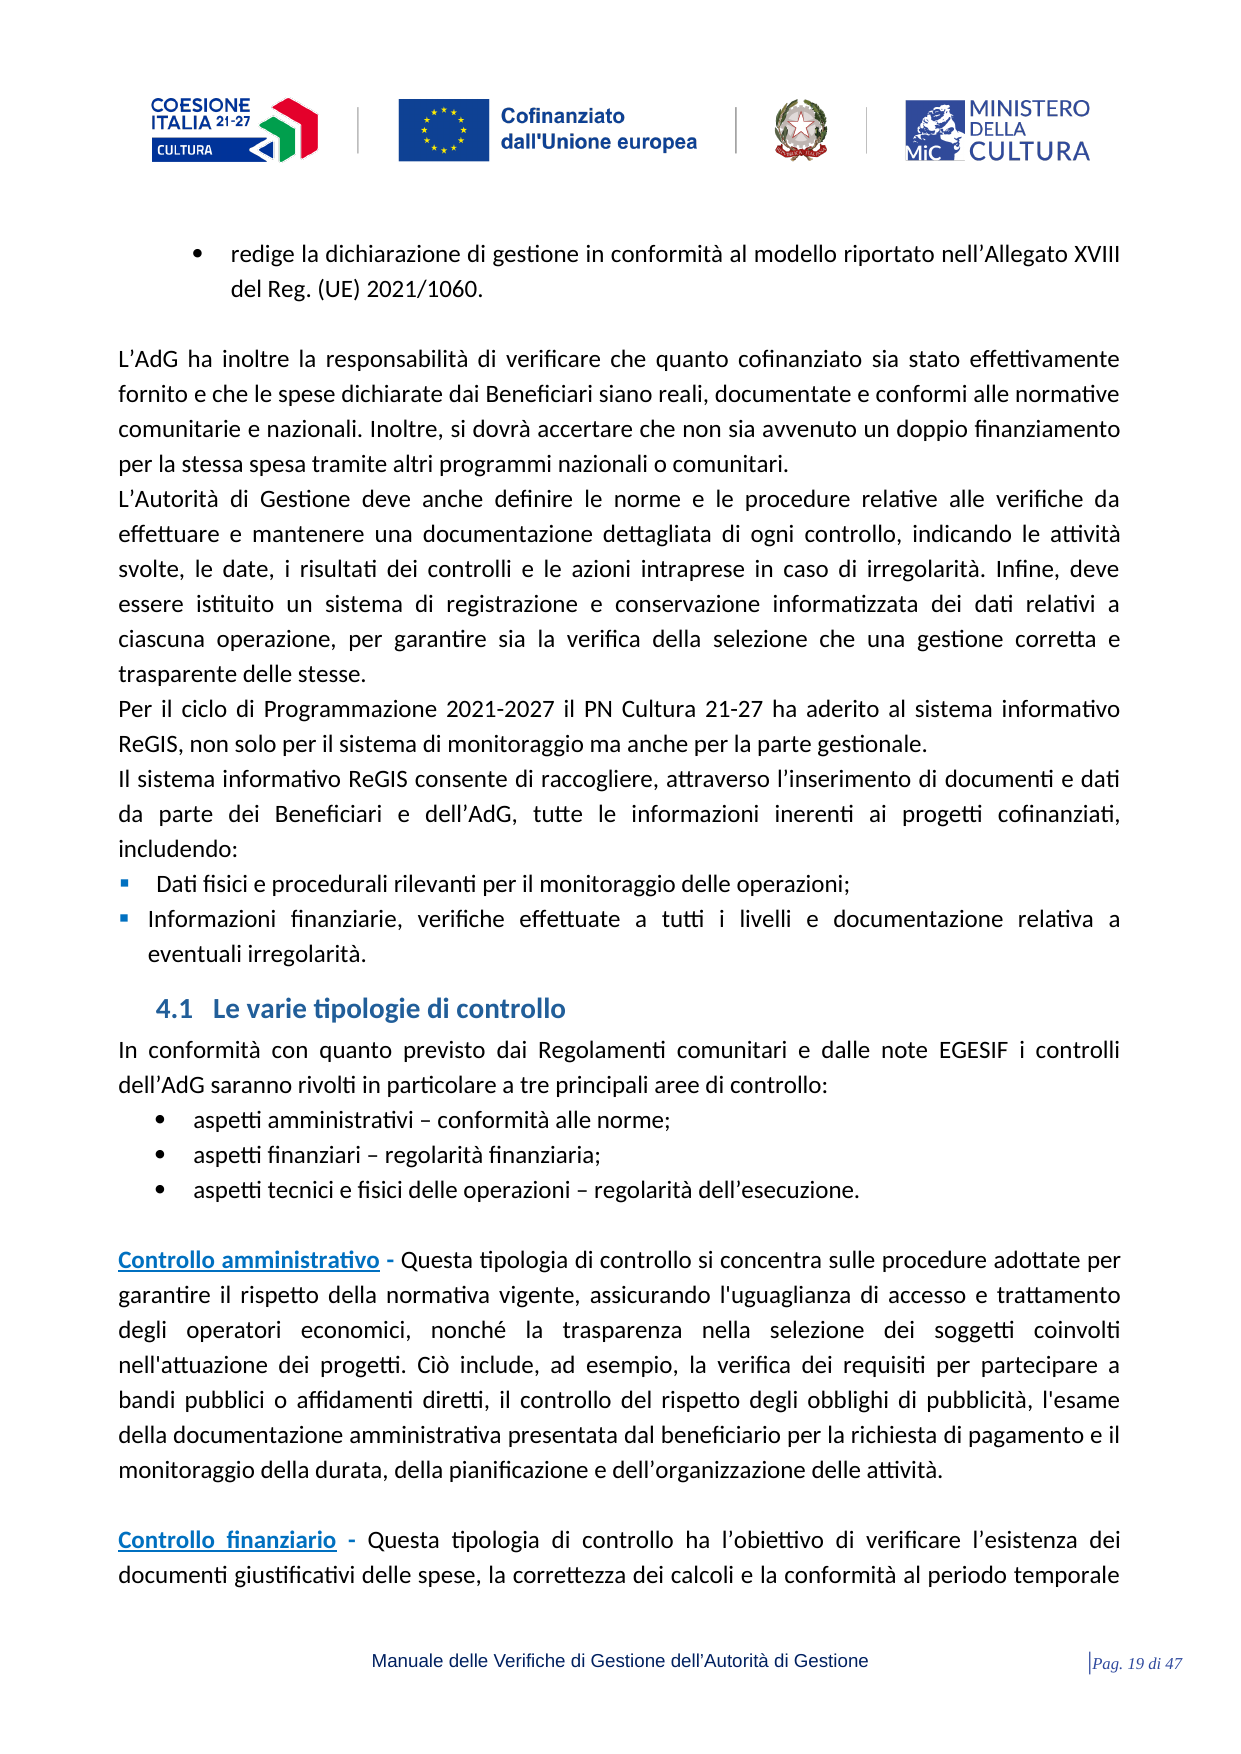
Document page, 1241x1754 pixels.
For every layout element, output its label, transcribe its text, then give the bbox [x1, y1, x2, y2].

text In conformità con quanto previsto dai Regolamenti comunitari e dalle note EGESIF i controlli dell’AdG saranno rivolti in particolare a tre principali aree di controllo: [118, 1034, 1122, 1099]
list aspetti tecnici e fisici delle operazioni – regolarità dell’esecuzione. [156, 1174, 1122, 1204]
subtitle Le varie tipologie di controllo [156, 990, 1122, 1026]
list Dati fisici e procedurali rilevanti per il monitoraggio delle operazioni; [118, 868, 1122, 899]
text L’Autorità di Gestione deve anche definire le norme e le procedure relative alle verifiche da effettuare e mantenere una documentazione dettagliata di ogni controllo, indicando le attività svolte, le date, i risultati dei controlli e le azioni intraprese in caso di irregolarità. Infine, deve essere istituito un sistema di registrazione e conservazione informatizzata dei dati relativi a ciascuna operazione, per garantire sia la verifica della selezione che una gestione corretta e trasparente delle stesse. [118, 483, 1122, 689]
text L’AdG ha inoltre la responsabilità di verificare che quanto cofinanziato sia stato effettivamente fornito e che le spese dichiarate dai Beneficiari siano reali, documentate e conformi alle normative comunitarie e nazionali. Inoltre, si dovrà accertare che non sia avvenuto un doppio finanziamento per la stessa spesa tramite altri programmi nazionali o comunitari. [118, 343, 1122, 479]
list Informazioni finanziarie, verifiche effettuate a tutti i livelli e documentazione relativa a eventuali irregolarità. [118, 903, 1122, 969]
text Il sistema informativo ReGIS consente di raccogliere, attraverso l’inserimento di documenti e dati da parte dei Beneficiari e dell’AdG, tutte le informazioni inerenti ai progetti cofinanziati, includendo: [118, 763, 1122, 864]
picture [118, 82, 1123, 181]
text Per il ciclo di Programmazione 2021-2027 il PN Cultura 21-27 ha aderito al sistema informativo ReGIS, non solo per il sistema di monitoraggio ma anche per la parte gestionale. [118, 693, 1122, 759]
list aspetti amministrativi – conformità alle norme; [156, 1104, 1122, 1134]
text Controllo amministrativo - Questa tipologia di controllo si concentra sulle procedure adottate per garantire il rispetto della normativa vigente, assicurando l'uguaglianza di accesso e trattamento degli operatori economici, nonché la trasparenza nella selezione dei soggetti coinvolti nell'attuazione dei progetti. Ciò include, ad esempio, la verifica dei requisiti per partecipare a bandi pubblici o affidamenti diretti, il controllo del rispetto degli obblighi di pubblicità, l'esame della documentazione amministrativa presentata dal beneficiario per la richiesta di pagamento e il monitoraggio della durata, della pianificazione e dell’organizzazione delle attività. [118, 1244, 1122, 1484]
list aspetti finanziari – regolarità finanziaria; [156, 1139, 1122, 1169]
list redige la dichiarazione di gestione in conformità al modello riportato nell’Allegato XVIII del Reg. (UE) 2021/1060. [193, 238, 1122, 304]
